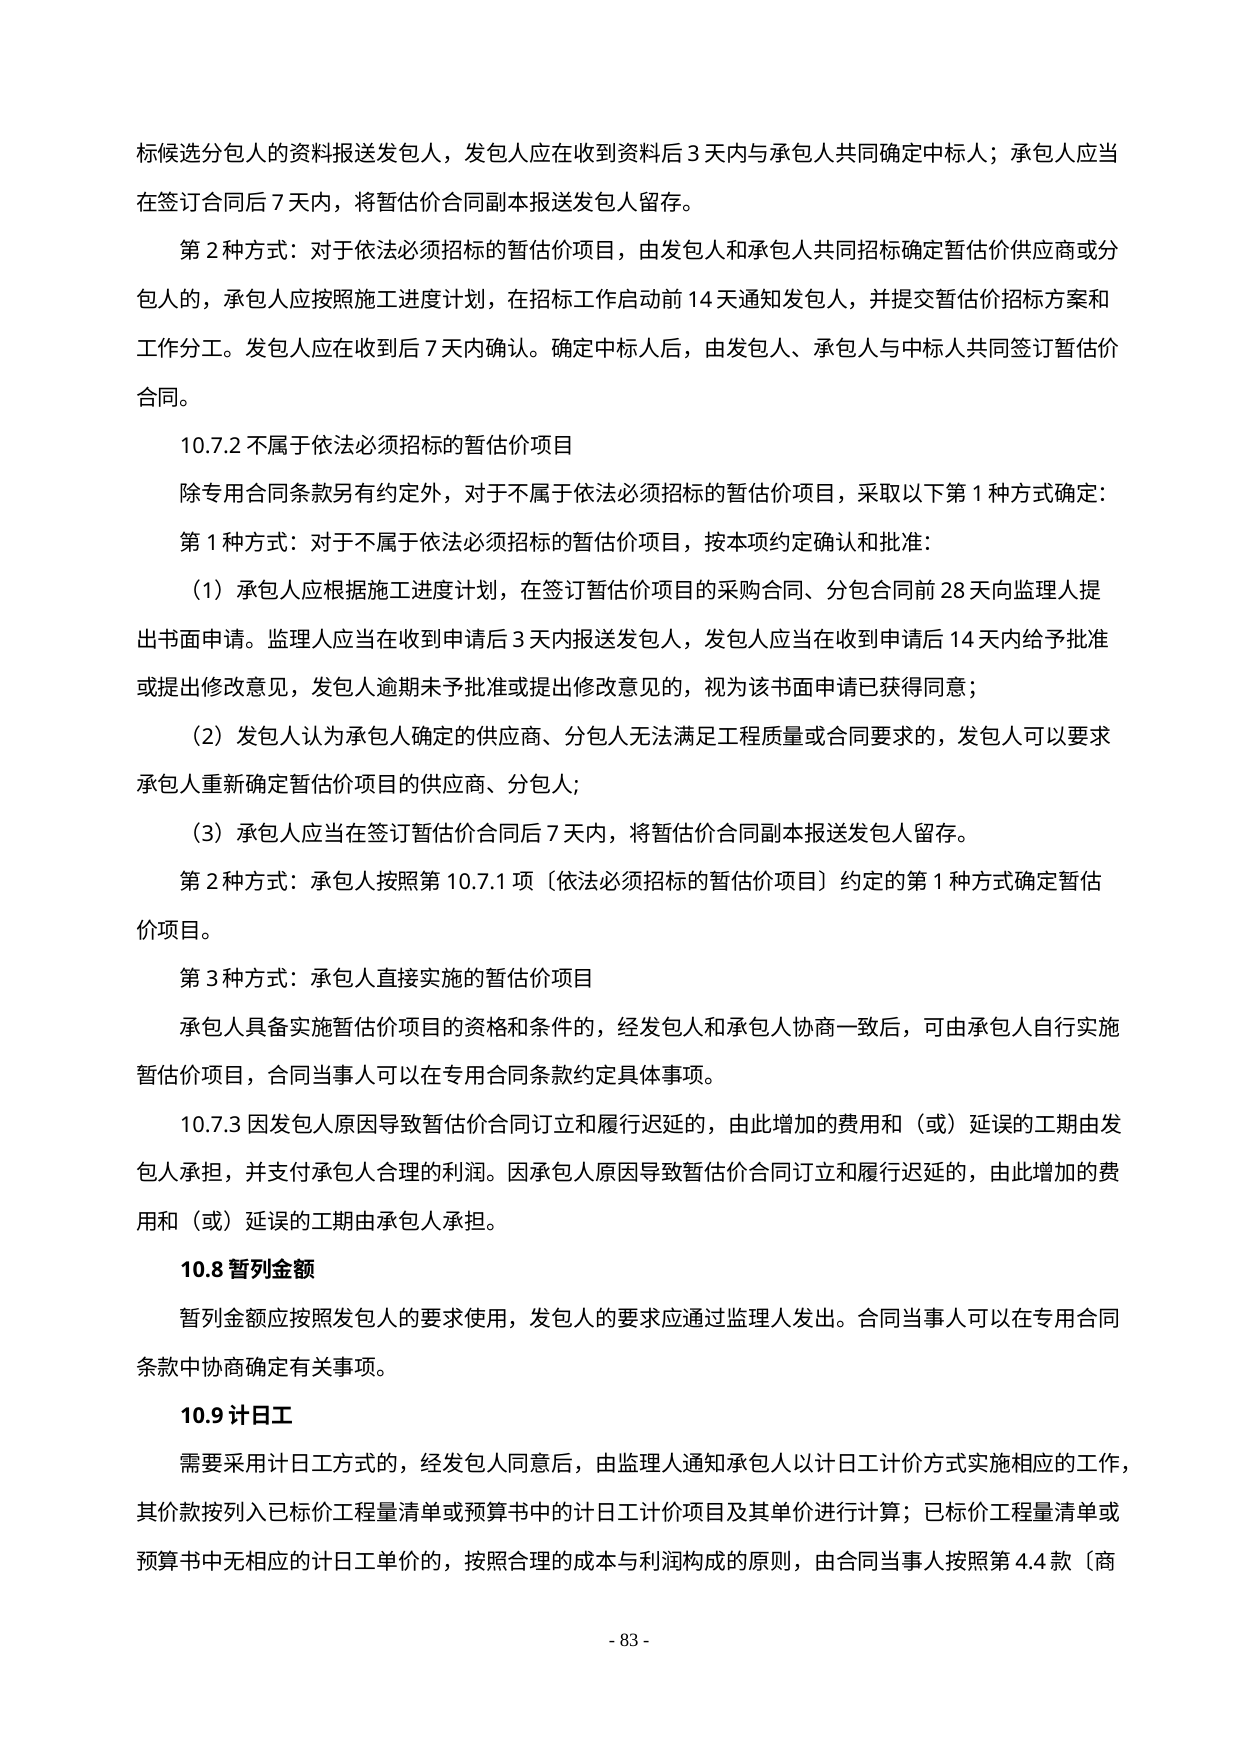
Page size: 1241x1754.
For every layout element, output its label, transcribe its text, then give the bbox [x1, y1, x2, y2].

text （3）承包人应当在签订暂估价合同后7天内，将暂估价合同副本报送发包人留存。 [136, 815, 1122, 848]
text 承包人具备实施暂估价项目的资格和条件的，经发包人和承包人协商一致后，可由承包人自行实施暂估价项目，合同当事人可以在专用合同条款约定具体事项。 [136, 1009, 1122, 1090]
text 暂列金额应按照发包人的要求使用，发包人的要求应通过监理人发出。合同当事人可以在专用合同条款中协商确定有关事项。 [136, 1300, 1122, 1382]
text （2）发包人认为承包人确定的供应商、分包人无法满足工程质量或合同要求的，发包人可以要求承包人重新确定暂估价项目的供应商、分包人; [136, 718, 1122, 799]
text 10.7.3 因发包人原因导致暂估价合同订立和履行迟延的，由此增加的费用和（或）延误的工期由发包人承担，并支付承包人合理的利润。因承包人原因导致暂估价合同订立和履行迟延的，由此增加的费用和（或）延误的工期由承包人承担。 [136, 1106, 1122, 1236]
subtitle 10.8暂列金额 [136, 1252, 1122, 1284]
text 第3种方式：承包人直接实施的暂估价项目 [136, 961, 1122, 993]
text （1）承包人应根据施工进度计划，在签订暂估价项目的采购合同、分包合同前28天向监理人提出书面申请。监理人应当在收到申请后3天内报送发包人，发包人应当在收到申请后14天内给予批准或提出修改意见，发包人逾期未予批准或提出修改意见的，视为该书面申请已获得同意； [136, 572, 1122, 702]
text 第1种方式：对于不属于依法必须招标的暂估价项目，按本项约定确认和批准： [136, 524, 1122, 557]
text 除专用合同条款另有约定外，对于不属于依法必须招标的暂估价项目，采取以下第1种方式确定： [136, 476, 1122, 508]
text 第2种方式：对于依法必须招标的暂估价项目，由发包人和承包人共同招标确定暂估价供应商或分包人的，承包人应按照施工进度计划，在招标工作启动前14天通知发包人，并提交暂估价招标方案和工作分工。发包人应在收到后7天内确认。确定中标人后，由发包人、承包人与中标人共同签订暂估价合同。 [136, 233, 1122, 412]
text 10.7.2不属于依法必须招标的暂估价项目 [136, 427, 1122, 460]
text 需要采用计日工方式的，经发包人同意后，由监理人通知承包人以计日工计价方式实施相应的工作，其价款按列入已标价工程量清单或预算书中的计日工计价项目及其单价进行计算；已标价工程量清单或预算书中无相应的计日工单价的，按照合理的成本与利润构成的原则，由合同当事人按照第4.4款〔商定或确定〕确定计日工的单价。 [136, 1446, 1122, 1576]
text （3）承包人与供应商、分包人在签订暂估价合同前，应当提前7天将确定的中标候选供应商或中标候选分包人的资料报送发包人，发包人应在收到资料后3天内与承包人共同确定中标人；承包人应当在签订合同后7天内，将暂估价合同副本报送发包人留存。 [136, 136, 1122, 217]
subtitle 10.9计日工 [136, 1397, 1122, 1430]
text 第2种方式：承包人按照第10.7.1项〔依法必须招标的暂估价项目〕约定的第1种方式确定暂估价项目。 [136, 864, 1122, 945]
